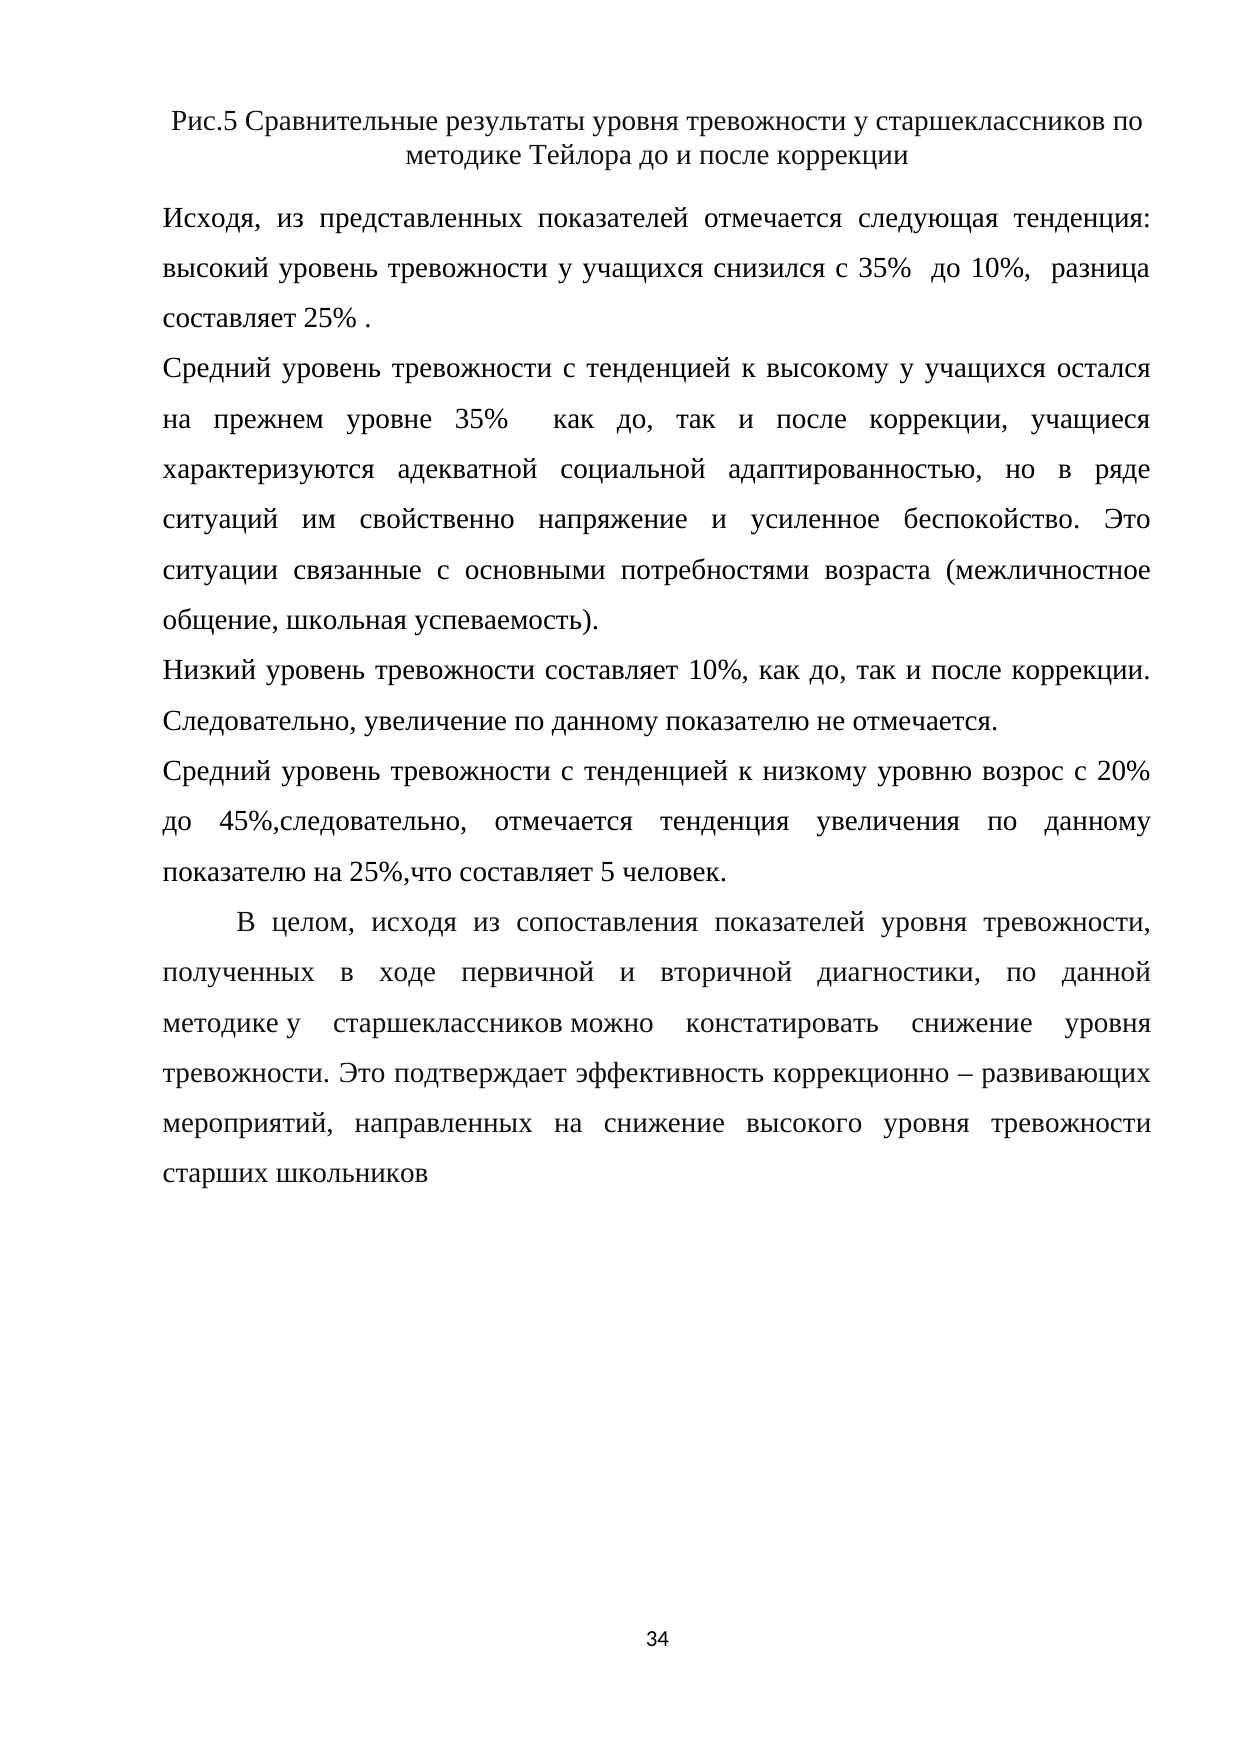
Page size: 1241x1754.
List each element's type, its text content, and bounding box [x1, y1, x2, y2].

text Средний уровень тревожности с тенденцией к высокому у учащихся остался на прежнем уровне 35% как до, так и после коррекции, учащиеся характеризуются адекватной социальной адаптированностью, но в ряде ситуаций им свойственно напряжение и усиленное беспокойство. Это ситуации связанные с основными потребностями возраста (межличностное общение, школьная успеваемость). [162, 478, 1152, 636]
text В целом, исходя из сопоставления показателей уровня тревожности, полученных в ходе первичной и вторичной диагностики, по данной методике у старшеклассников можно констатировать снижение уровня тревожности. Это подтверждает эффективность коррекционно – развивающих мероприятий, направленных на снижение высокого уровня тревожности старших школьников [162, 1072, 1152, 1189]
text Средний уровень тревожности с тенденцией к низкому уровню возрос с 20% до 45%,следовательно, отмечается тенденция увеличения по данному показателю на 25%,что составляет 5 человек. [162, 836, 1152, 887]
text Рис.5 Сравнительные результаты уровня тревожности у старшеклассников по методике Тейлора до и после коррекции [162, 103, 1152, 171]
text Исходя, из представленных показателей отмечается следующая тенденция: высокий уровень тревожности у учащихся снизился с 35% до 10%, разница составляет 25% . [162, 200, 1152, 334]
text Средний уровень тревожности с тенденцией к высокому у учащихся остался на прежнем уровне 35% как до, так и после коррекции, учащиеся характеризуются адекватной социальной адаптированностью, но в ряде ситуаций им свойственно напряжение и усиленное беспокойство. Это ситуации связанные с основными потребностями возраста (межличностное общение, школьная успеваемость). [162, 351, 1152, 477]
text Средний уровень тревожности с тенденцией к низкому уровню возрос с 20% до 45%,следовательно, отмечается тенденция увеличения по данному показателю на 25%,что составляет 5 человек. [162, 753, 1152, 829]
text Низкий уровень тревожности составляет 10%, как до, так и после коррекции. Следовательно, увеличение по данному показателю не отмечается. [162, 652, 1152, 736]
text В целом, исходя из сопоставления показателей уровня тревожности, полученных в ходе первичной и вторичной диагностики, по данной методике у старшеклассников можно констатировать снижение уровня тревожности. Это подтверждает эффективность коррекционно – развивающих мероприятий, направленных на снижение высокого уровня тревожности старших школьников [162, 904, 1152, 1069]
